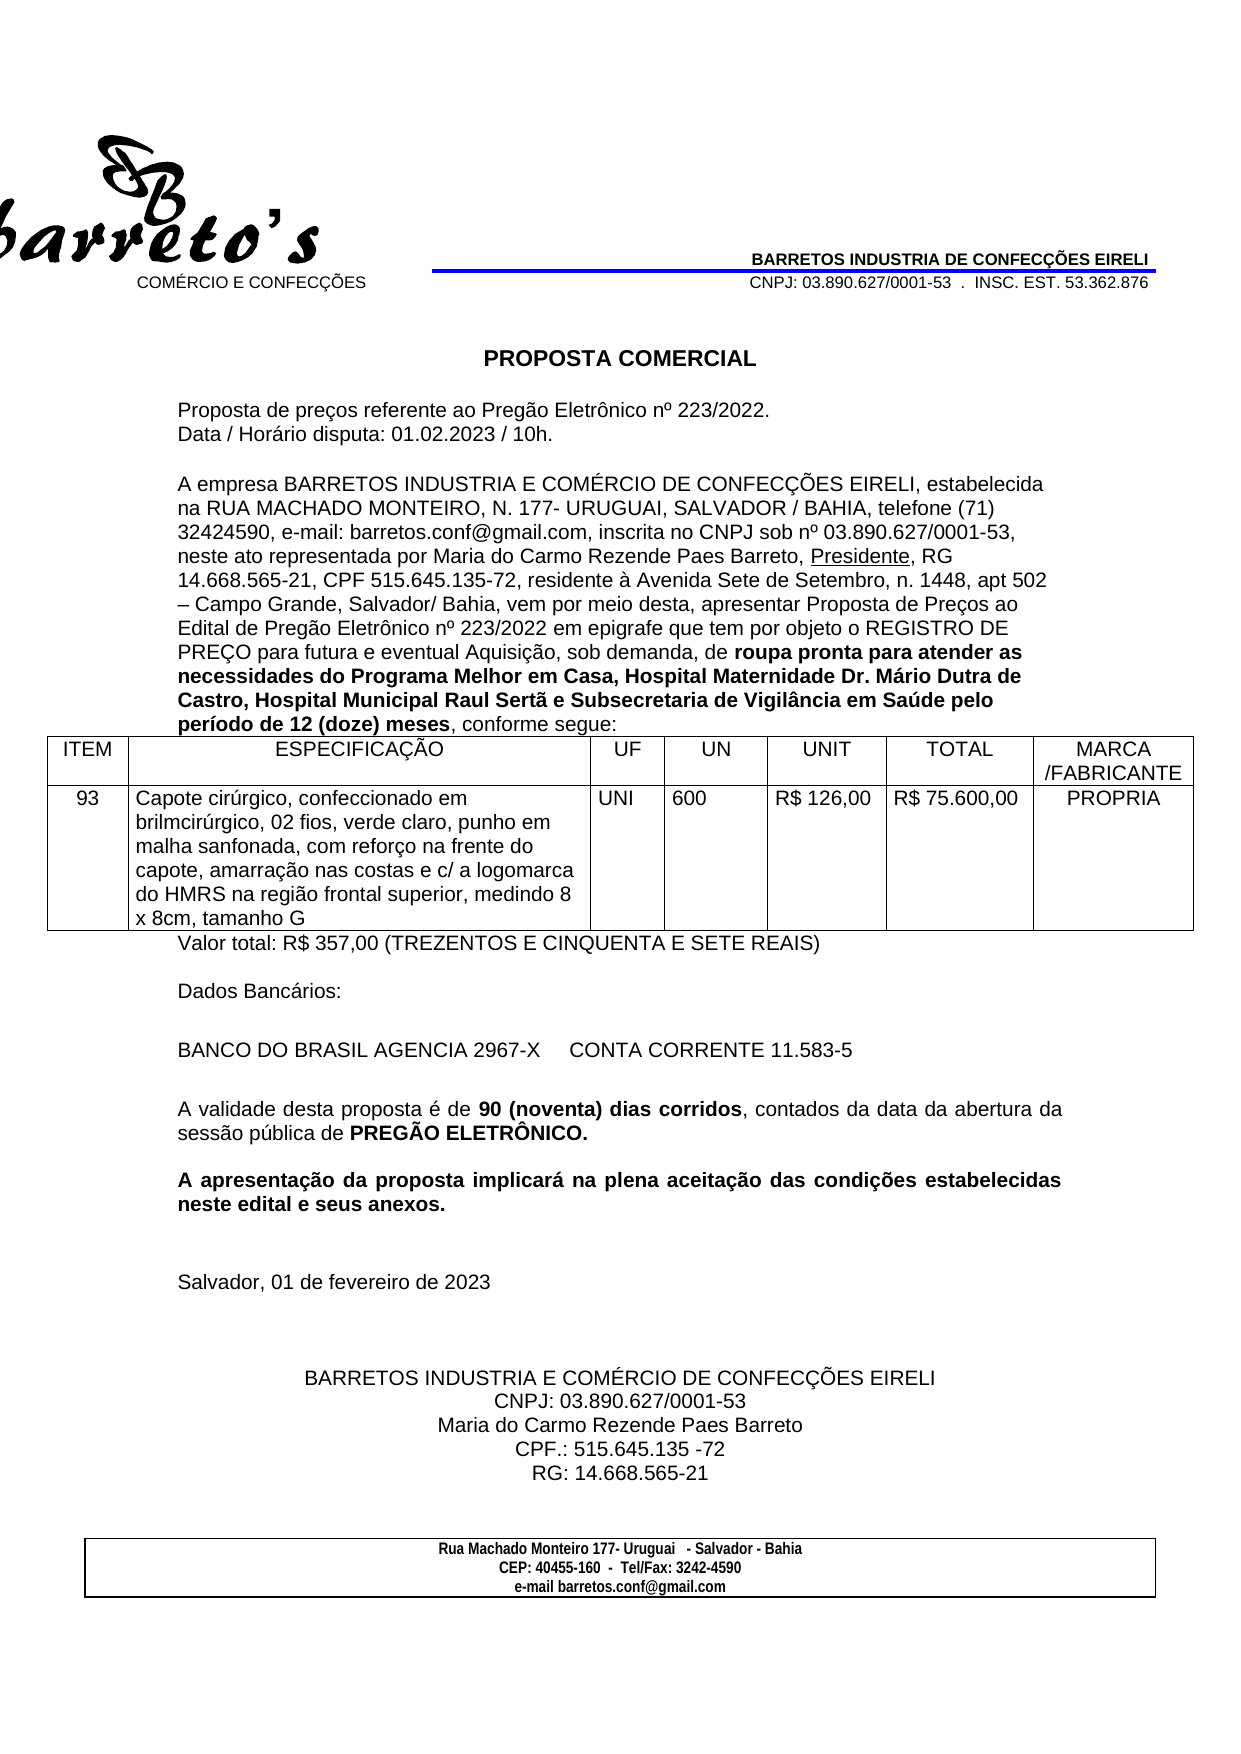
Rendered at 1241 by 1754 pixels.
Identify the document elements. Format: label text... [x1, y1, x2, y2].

table_header Rua Machado Monteiro 177- Uruguai - Salvador - Bahia CEP: 40455-160 - Tel/Fax: 3242-4590 e-mail barretos.conf@gmail.com [86, 1539, 1155, 1596]
text Salvador, 01 de fevereiro de 2023 [177, 1269, 1063, 1293]
table_header MARCA /FABRICANTE [1034, 737, 1193, 785]
text RG: 14.668.565-21 [177, 1461, 1063, 1485]
text PROPOSTA COMERCIAL [177, 345, 1063, 372]
table_cell Capote cirúrgico, confeccionado em brilmcirúrgico, 02 fios, verde claro, punho em malha sanfonada, com reforço na frente do capote, amarração nas costas e c/ a logomarca do HMRS na região frontal superior, medindo 8 x 8cm, tamanho G [129, 786, 590, 929]
table_cell 600 [665, 786, 767, 929]
table_header UF [591, 737, 664, 785]
table_header ESPECIFICAÇÃO [129, 737, 590, 785]
table_cell COMÉRCIO E CONFECÇÕES [71, 269, 432, 292]
text A validade desta proposta é de 90 (noventa) dias corridos, contados da data da abertura da sessão pública de PREGÃO ELETRÔNICO. [177, 1096, 1063, 1144]
table_cell R$ 75.600,00 [887, 786, 1033, 929]
table_header UNIT [768, 737, 886, 785]
text BANCO DO BRASIL AGENCIA 2967-X CONTA CORRENTE 11.583-5 [177, 1037, 1063, 1061]
table_header [71, 250, 432, 269]
table_cell CNPJ: 03.890.627/0001-53 . INSC. EST. 53.362.876 [432, 273, 1156, 292]
text CPF.: 515.645.135 -72 [177, 1437, 1063, 1461]
text CNPJ: 03.890.627/0001-53 [177, 1389, 1063, 1413]
text Proposta de preços referente ao Pregão Eletrônico nº 223/2022. [177, 398, 1063, 422]
text Dados Bancários: [177, 978, 1063, 1002]
text A empresa BARRETOS INDUSTRIA E COMÉRCIO DE CONFECÇÕES EIRELI, estabelecida na RUA MACHADO MONTEIRO, N. 177- URUGUAI, SALVADOR / BAHIA, telefone (71) 32424590, e-mail: barretos.conf@gmail.com, inscrita no CNPJ sob nº 03.890.627/0001-53, neste ato representada por Maria do Carmo Rezende Paes Barreto, Presidente, RG 14.668.565-21, CPF 515.645.135-72, residente à Avenida Sete de Setembro, n. 1448, apt 502 – Campo Grande, Salvador/ Bahia, vem por meio desta, apresentar Proposta de Preços ao Edital de Pregão Eletrônico nº 223/2022 em epigrafe que tem por objeto o REGISTRO DE PREÇO para futura e eventual Aquisição, sob demanda, de roupa pronta para atender as necessidades do Programa Melhor em Casa, Hospital Maternidade Dr. Mário Dutra de Castro, Hospital Municipal Raul Sertã e Subsecretaria de Vigilância em Saúde pelo período de 12 (doze) meses, conforme segue: [177, 472, 1063, 736]
text A apresentação da proposta implicará na plena aceitação das condições estabelecidas neste edital e seus anexos. [177, 1168, 1063, 1216]
table_cell R$ 126,00 [768, 786, 886, 929]
table_cell UNI [591, 786, 664, 929]
table_header BARRETOS INDUSTRIA DE CONFECÇÕES EIRELI [432, 250, 1156, 269]
table_header ITEM [48, 737, 128, 785]
table_cell PROPRIA [1034, 786, 1193, 929]
table_header UN [665, 737, 767, 785]
table_cell 93 [48, 786, 128, 929]
table_header TOTAL [887, 737, 1033, 785]
text Valor total: R$ 357,00 (TREZENTOS E CINQUENTA E SETE REAIS) [177, 931, 1063, 954]
text Data / Horário disputa: 01.02.2023 / 10h. [177, 422, 1063, 446]
text BARRETOS INDUSTRIA E COMÉRCIO DE CONFECÇÕES EIRELI [177, 1365, 1063, 1389]
text Maria do Carmo Rezende Paes Barreto [177, 1413, 1063, 1437]
